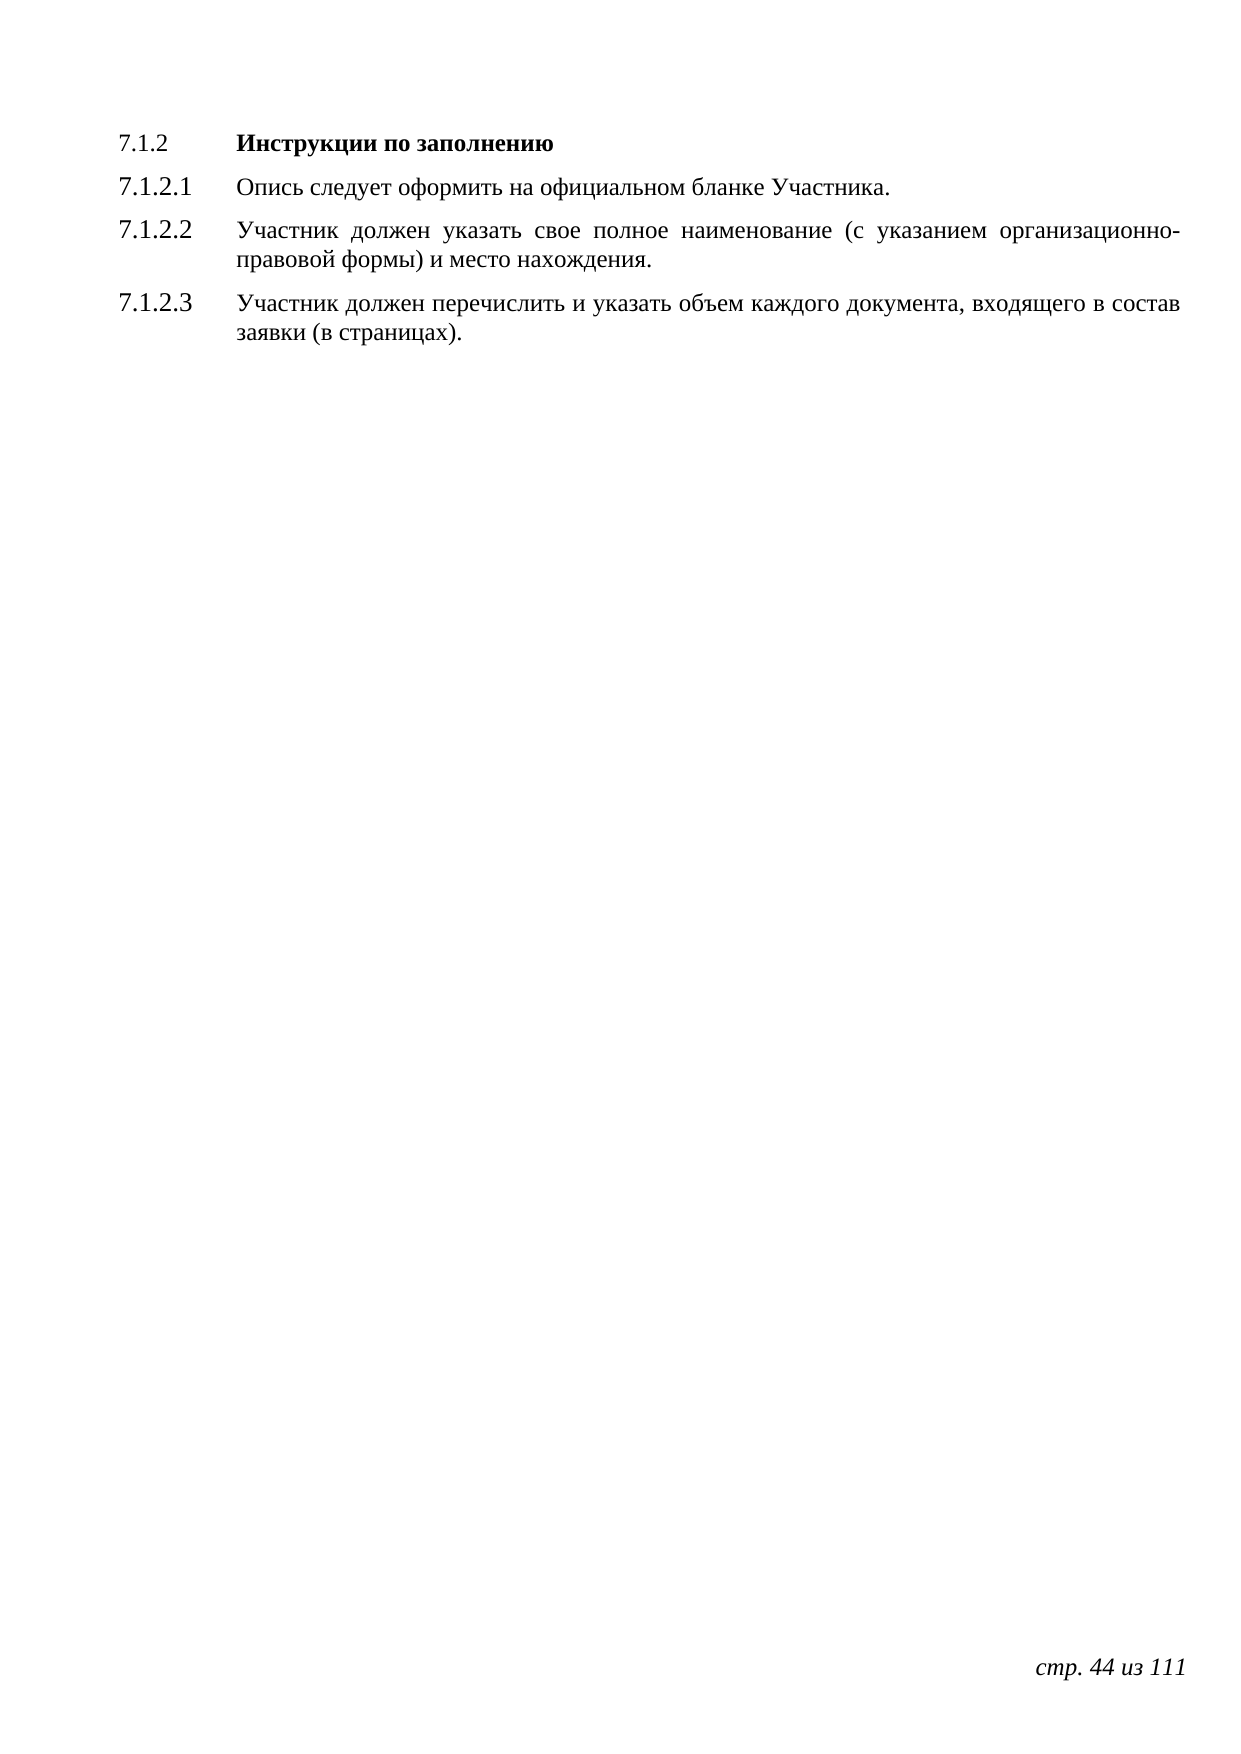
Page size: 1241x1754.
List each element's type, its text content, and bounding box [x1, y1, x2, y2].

list Участник должен указать свое полное наименование (с указанием организационно-правовой формы) и место нахождения. [118, 213, 1181, 273]
list Участник должен перечислить и указать объем каждого документа, входящего в состав заявки (в страницах). [118, 286, 1181, 346]
list Инструкции по заполнению [118, 128, 1181, 157]
list Опись следует оформить на официальном бланке Участника. [118, 170, 1181, 201]
